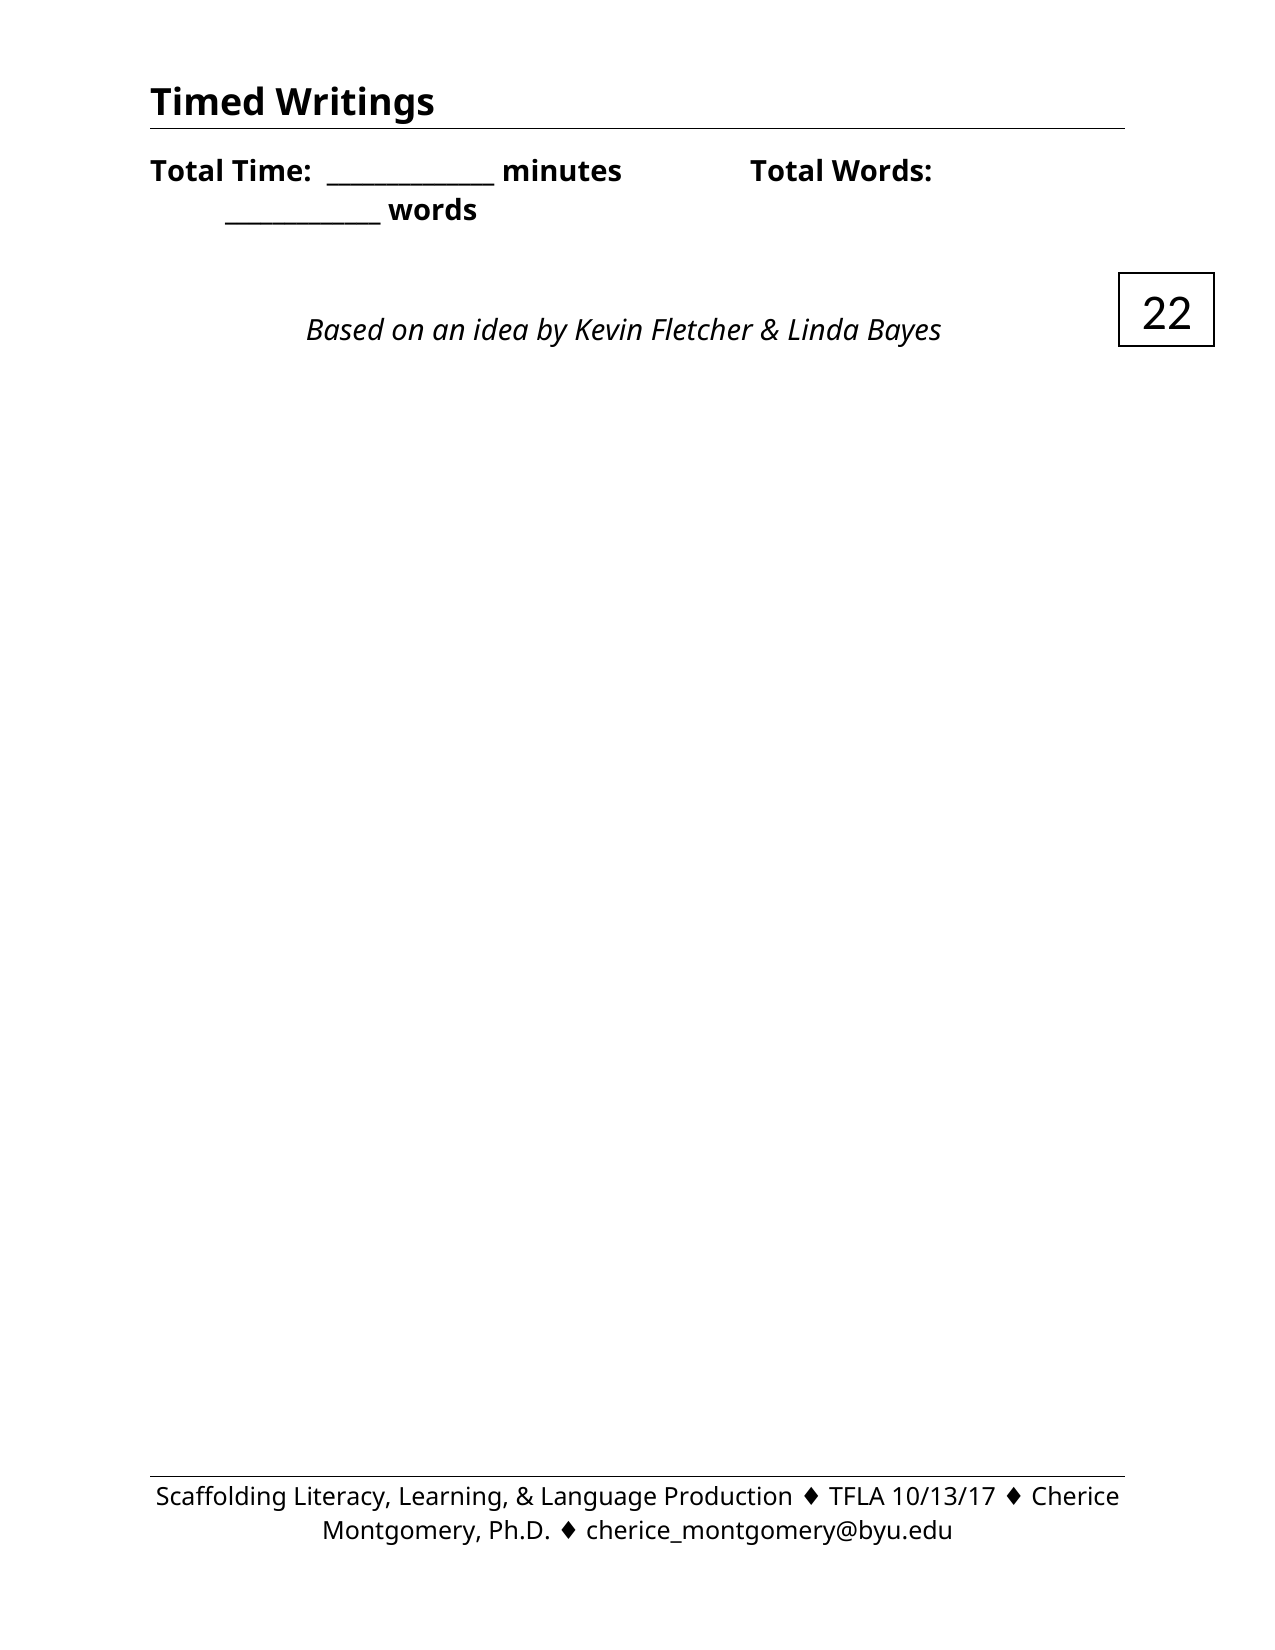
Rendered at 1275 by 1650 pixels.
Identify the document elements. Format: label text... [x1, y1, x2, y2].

text Based on an idea by Kevin Fletcher & Linda Bayes [150, 309, 1125, 348]
text Total Time: ______________ minutes Total Words: _____________ words [150, 150, 1125, 229]
